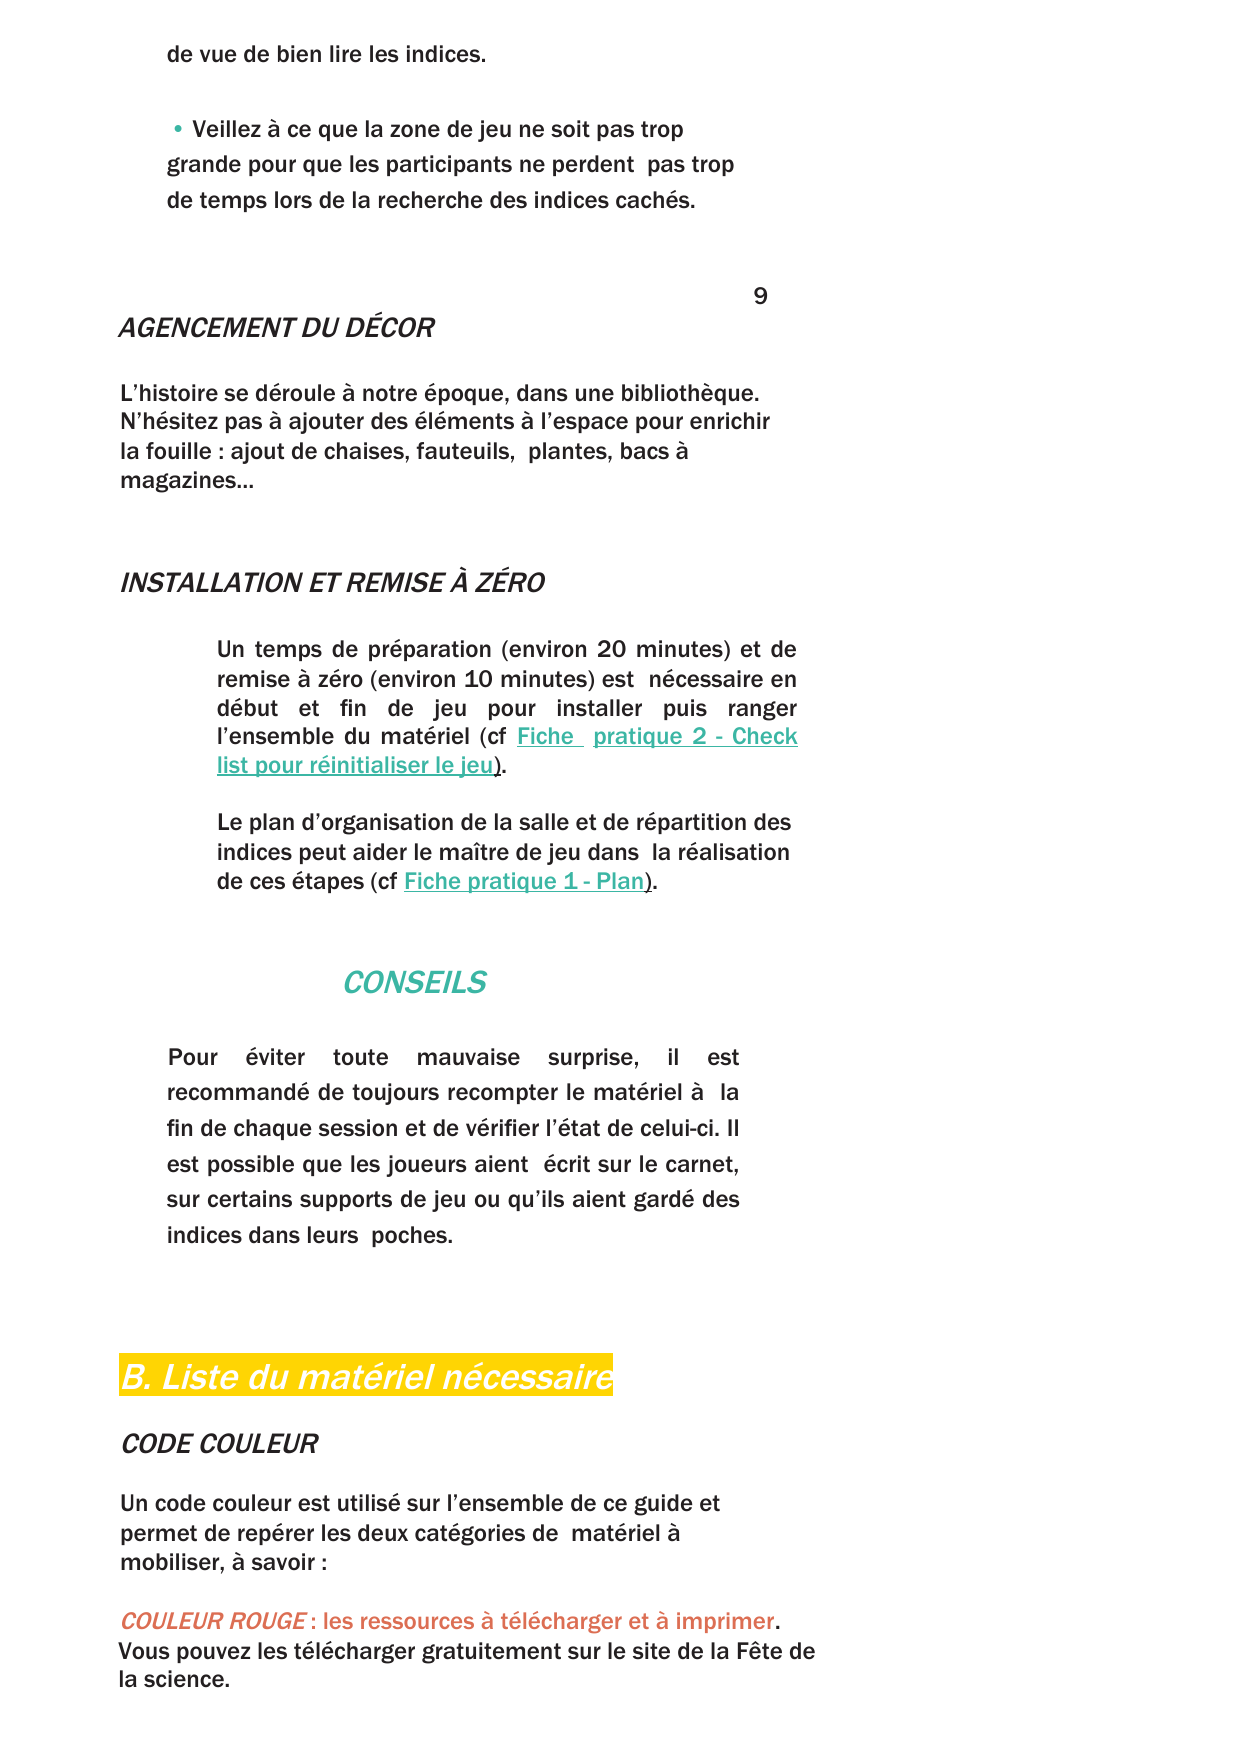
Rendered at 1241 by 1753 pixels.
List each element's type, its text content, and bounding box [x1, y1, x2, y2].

text AGENCEMENT DU DÉCOR [117, 309, 836, 342]
text COULEUR ROUGE : les ressources à télécharger et à imprimer. [119, 1605, 836, 1634]
text L’histoire se déroule à notre époque, dans une bibliothèque. [120, 377, 836, 406]
text • Veillez à ce que la zone de jeu ne soit pas trop grande pour que les participants ne perdent pas trop de temps lors de la recherche des indices cachés. [167, 113, 740, 213]
text Un temps de préparation (environ 20 minutes) et de remise à zéro (environ 10 minutes) est nécessaire en début et fin de jeu pour installer puis ranger l’ensemble du matériel (cf Fiche pratique 2 - Check list pour réinitialiser le jeu). [217, 634, 798, 777]
text Un code couleur est utilisé sur l’ensemble de ce guide et permet de repérer les deux catégories de matériel à mobiliser, à savoir : [120, 1489, 786, 1574]
text N’hésitez pas à ajouter des éléments à l’espace pour enrichir la fouille : ajout de chaises, fauteuils, plantes, bacs à magazines... [120, 407, 780, 492]
text INSTALLATION ET REMISE À ZÉRO [119, 564, 836, 597]
text Le plan d’organisation de la salle et de répartition des indices peut aider le maître de jeu dans la réalisation de ces étapes (cf Fiche pratique 1 - Plan). [217, 808, 798, 893]
text CONSEILS [341, 961, 836, 999]
text Vous pouvez les télécharger gratuitement sur le site de la Fête de la science. [118, 1634, 836, 1692]
text Pour éviter toute mauvaise surprise, il est recommandé de toujours recompter le matériel à la fin de chaque session et de vérifier l’état de celui-ci. Il est possible que les joueurs aient écrit sur le carnet, sur certains supports de jeu ou qu’ils aient gardé des indices dans leurs poches. [167, 1041, 741, 1247]
text CODE COULEUR [119, 1425, 836, 1458]
text 9 [54, 280, 768, 309]
text B. Liste du matériel nécessaire [119, 1352, 836, 1396]
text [167, 37, 740, 66]
